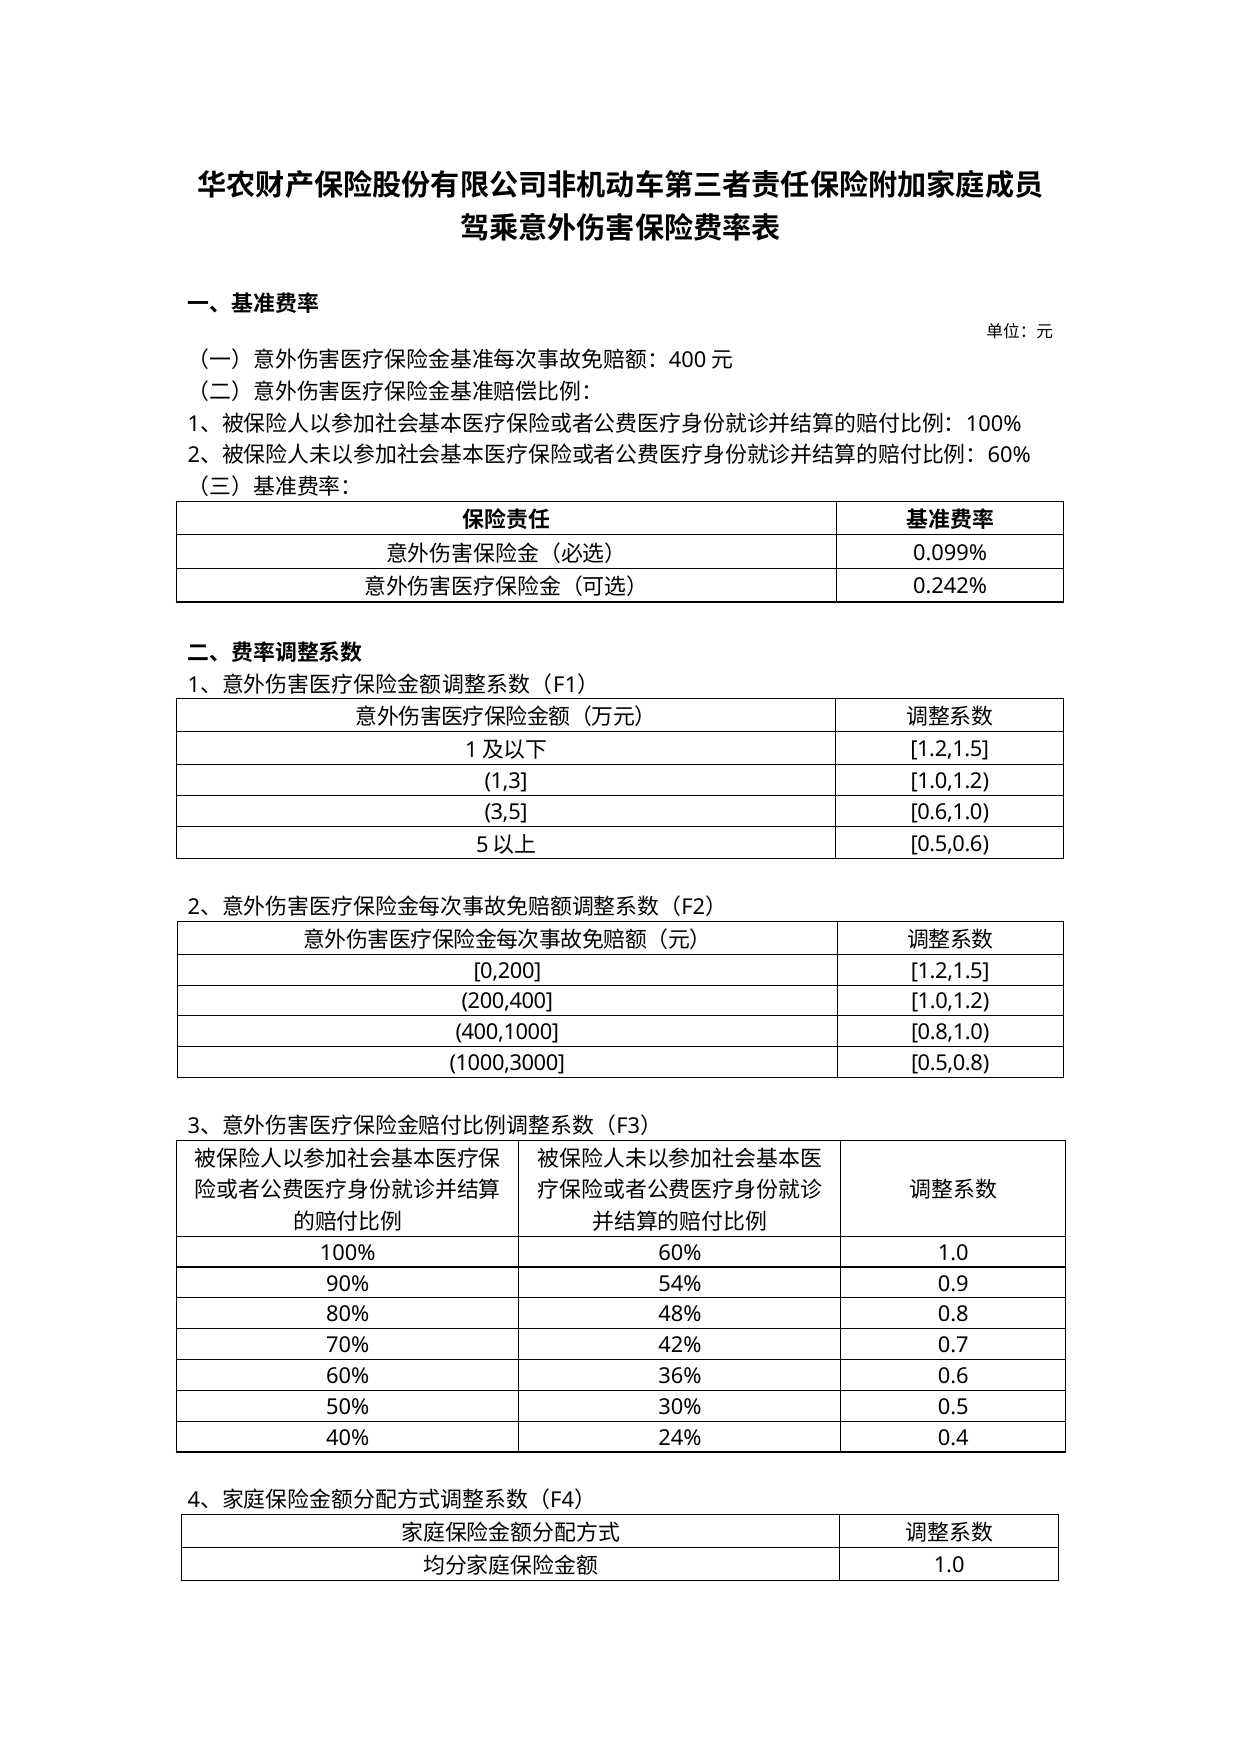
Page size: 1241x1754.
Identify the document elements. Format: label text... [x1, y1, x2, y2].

table_cell 0.6 [841, 1360, 1065, 1390]
table_cell 24% [519, 1422, 840, 1451]
table_header 意外伤害医疗保险金额（万元） [177, 699, 835, 731]
table_cell 60% [519, 1237, 840, 1266]
table_cell [1.2,1.5] [836, 732, 1063, 764]
table_cell 40% [177, 1422, 518, 1451]
text 3、意外伤害医疗保险金赔付比例调整系数（F3） [187, 1108, 1053, 1139]
table_header 被保险人未以参加社会基本医疗保险或者公费医疗身份就诊并结算的赔付比例 [519, 1141, 840, 1236]
table_cell [0,200] [178, 955, 837, 984]
table_cell 1.0 [841, 1237, 1065, 1266]
table_cell (400,1000] [178, 1016, 837, 1046]
table_cell 均分家庭保险金额 [182, 1548, 839, 1579]
table_cell [0.5,0.8) [838, 1047, 1063, 1077]
table_cell [0.6,1.0) [836, 796, 1063, 826]
list 基准费率： [187, 469, 1053, 501]
table_cell 90% [177, 1268, 518, 1297]
table_cell 50% [177, 1391, 518, 1421]
table_header 调整系数 [836, 699, 1063, 731]
table_cell (1000,3000] [178, 1047, 837, 1077]
table_header 家庭保险金额分配方式 [182, 1515, 839, 1547]
table_header 意外伤害医疗保险金每次事故免赔额（元） [178, 922, 837, 954]
table_header 基准费率 [837, 502, 1063, 534]
table_header 调整系数 [840, 1515, 1058, 1547]
table_cell [1.2,1.5] [838, 955, 1063, 984]
table_cell 42% [519, 1329, 840, 1359]
table_cell 0.9 [841, 1268, 1065, 1297]
text 1、意外伤害医疗保险金额调整系数（F1） [187, 667, 1053, 698]
table_cell 60% [177, 1360, 518, 1390]
table_cell 意外伤害保险金（必选） [177, 535, 836, 568]
text 二、费率调整系数 [187, 635, 1053, 667]
table_header 被保险人以参加社会基本医疗保险或者公费医疗身份就诊并结算的赔付比例 [177, 1141, 518, 1236]
table_cell 5以上 [177, 827, 835, 858]
table_cell 54% [519, 1268, 840, 1297]
table_cell (200,400] [178, 986, 837, 1015]
table_header 调整系数 [841, 1141, 1065, 1236]
table_cell 意外伤害医疗保险金（可选） [177, 569, 836, 601]
list 意外伤害医疗保险金基准赔偿比例： [187, 374, 1053, 406]
table_cell 80% [177, 1298, 518, 1328]
table_cell 0.099% [837, 535, 1063, 568]
table_cell 36% [519, 1360, 840, 1390]
table_cell [0.8,1.0) [838, 1016, 1063, 1046]
table_cell 30% [519, 1391, 840, 1421]
table_cell 0.4 [841, 1422, 1065, 1451]
table_cell [1.0,1.2) [838, 986, 1063, 1015]
table_cell [0.5,0.6) [836, 827, 1063, 858]
text 华农财产保险股份有限公司非机动车第三者责任保险附加家庭成员驾乘意外伤害保险费率表 [187, 162, 1053, 247]
table_cell 100% [177, 1237, 518, 1266]
list 2、意外伤害医疗保险金每次事故免赔额调整系数（F2） [187, 889, 1053, 921]
table_cell [1.0,1.2) [836, 765, 1063, 795]
list 单位：元 [187, 318, 1053, 342]
table_header 保险责任 [177, 502, 836, 534]
table_cell (1,3] [177, 765, 835, 795]
list 被保险人以参加社会基本医疗保险或者公费医疗身份就诊并结算的赔付比例：100% [187, 406, 1053, 437]
table_cell 0.5 [841, 1391, 1065, 1421]
table_cell 0.242% [837, 569, 1063, 601]
table_cell (3,5] [177, 796, 835, 826]
list 意外伤害医疗保险金基准每次事故免赔额：400元 [187, 342, 1053, 374]
table_cell 0.8 [841, 1298, 1065, 1328]
table_header 调整系数 [838, 922, 1063, 954]
table_cell 1.0 [840, 1548, 1058, 1579]
table_cell 1及以下 [177, 732, 835, 764]
list 被保险人未以参加社会基本医疗保险或者公费医疗身份就诊并结算的赔付比例：60% [187, 437, 1053, 469]
text 4、家庭保险金额分配方式调整系数（F4） [187, 1482, 1053, 1514]
table_cell 48% [519, 1298, 840, 1328]
list 基准费率 [187, 286, 1053, 318]
table_cell 0.7 [841, 1329, 1065, 1359]
table_cell 70% [177, 1329, 518, 1359]
